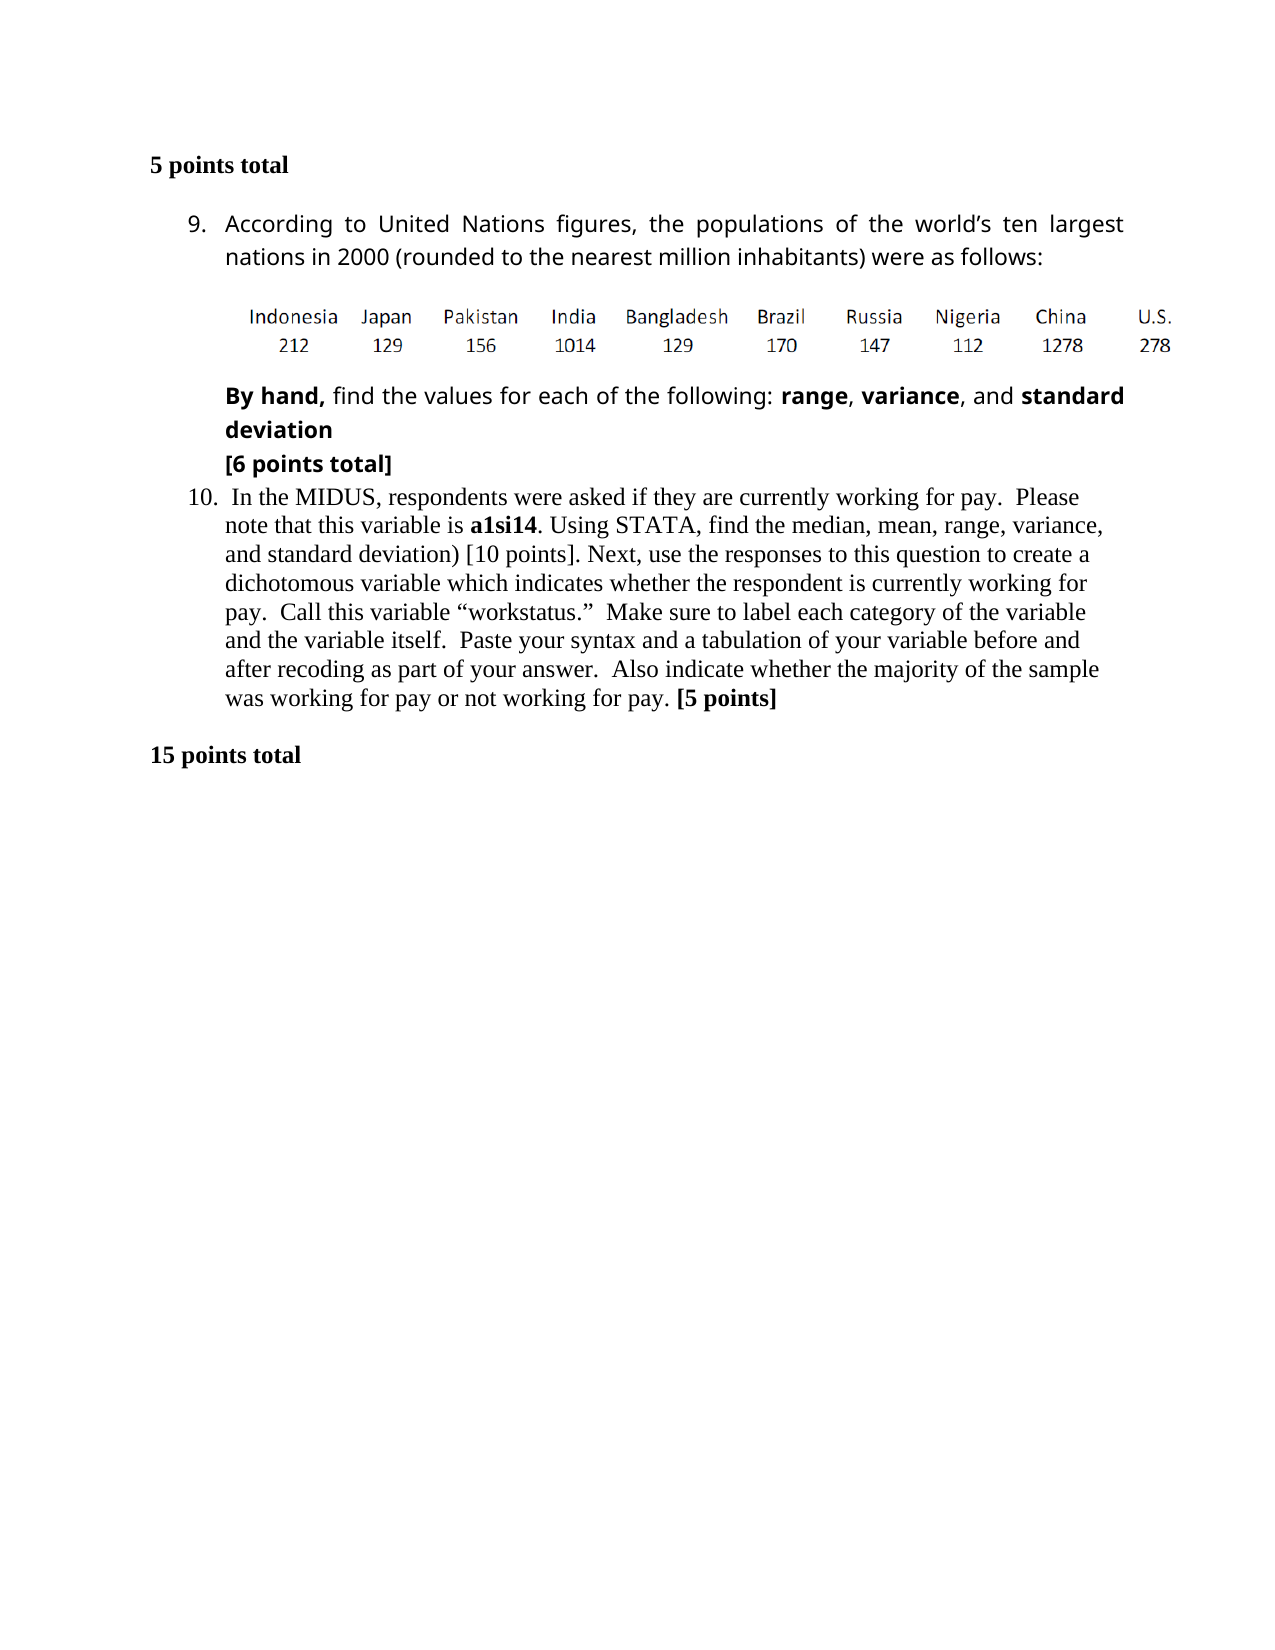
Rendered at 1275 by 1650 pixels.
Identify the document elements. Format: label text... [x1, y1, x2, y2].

text 5 points total [150, 150, 1125, 179]
picture [225, 275, 1200, 379]
list [6 points total] [225, 448, 1125, 479]
list According to United Nations figures, the populations of the world’s ten largest nations in 2000 (rounded to the nearest million inhabitants) were as follows: [187, 207, 1125, 272]
list In the MIDUS, respondents were asked if they are currently working for pay. Please note that this variable is a1si14. Using STATA, find the median, mean, range, variance, and standard deviation) [10 points]. Next, use the responses to this question to create a dichotomous variable which indicates whether the respondent is currently working for pay. Call this variable “workstatus.” Make sure to label each category of the variable and the variable itself. Paste your syntax and a tabulation of your variable before and after recoding as part of your answer. Also indicate whether the majority of the sample was working for pay or not working for pay. [5 points] [187, 482, 1125, 712]
list By hand, find the values for each of the following: range, variance, and standard deviation [225, 380, 1125, 445]
text 15 points total [150, 740, 1125, 769]
